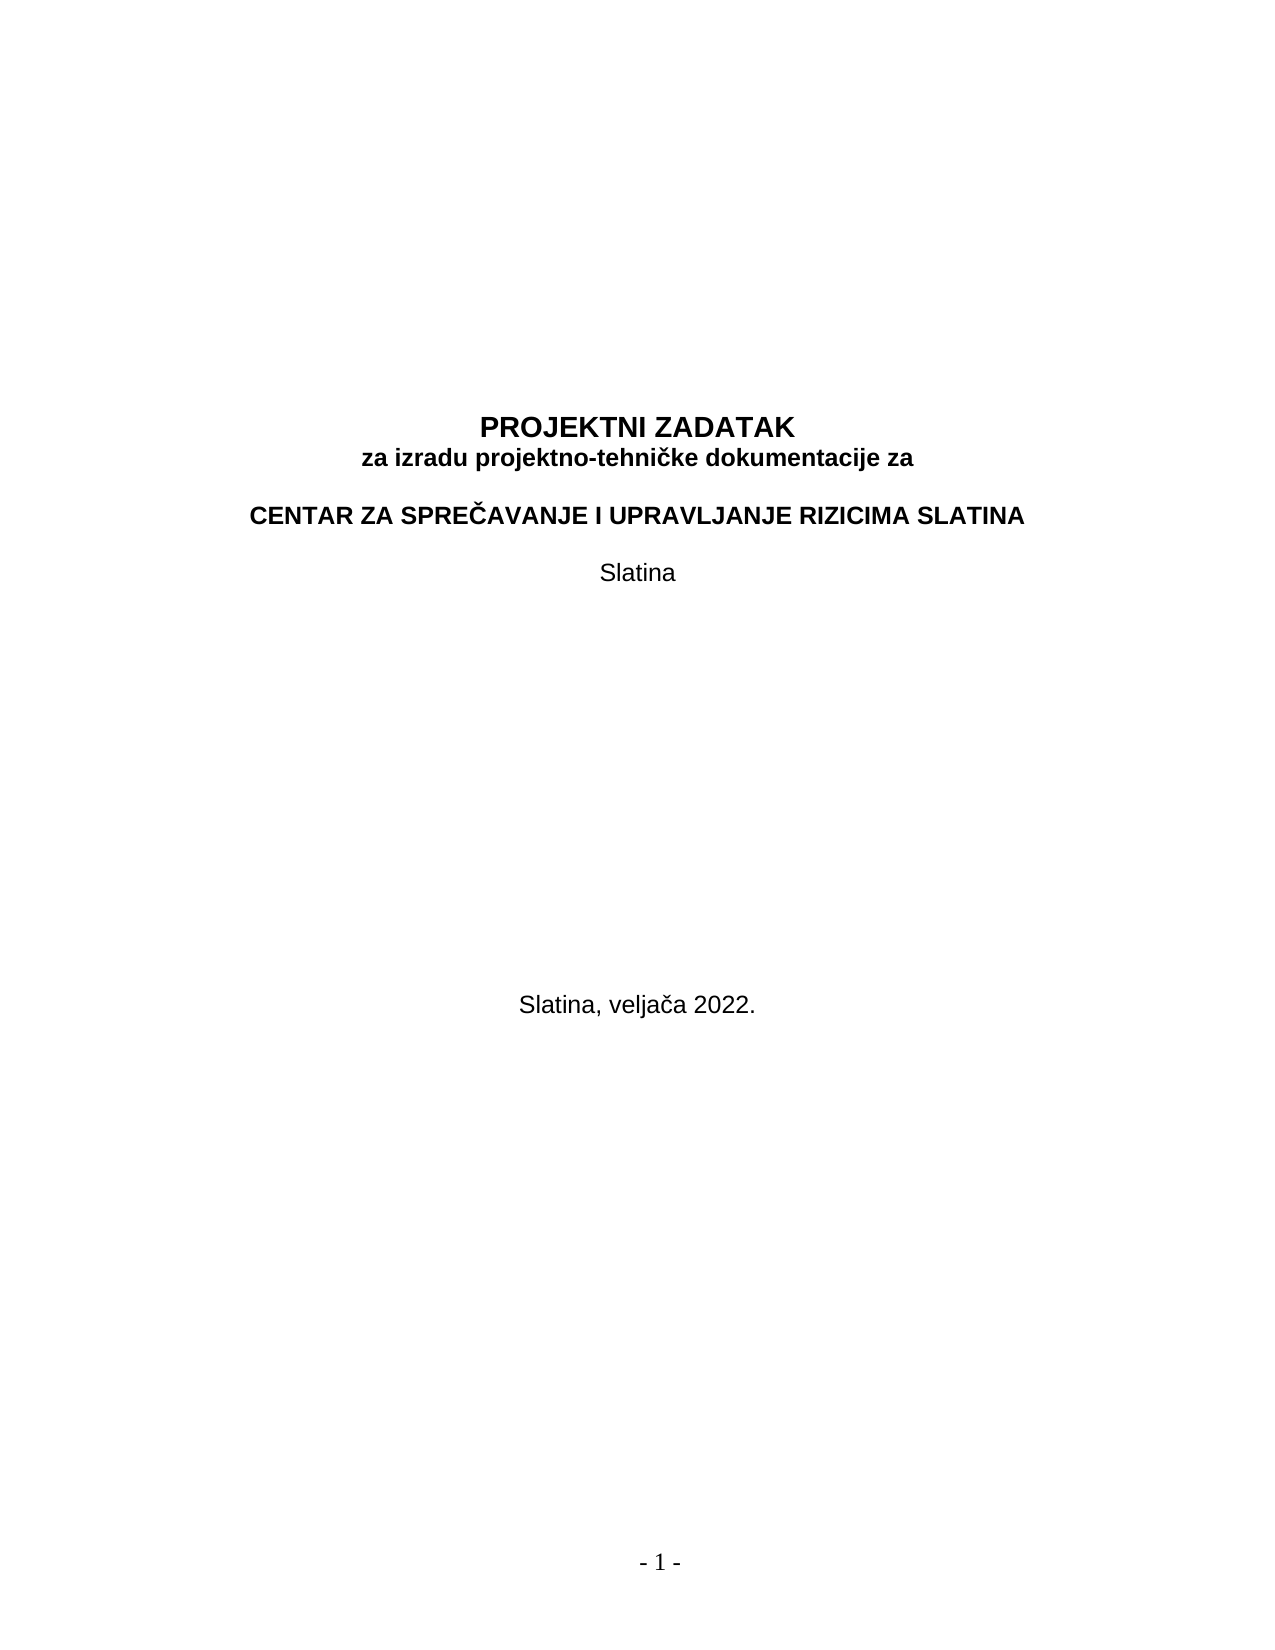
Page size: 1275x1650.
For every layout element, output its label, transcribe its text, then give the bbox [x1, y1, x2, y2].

text PROJEKTNI ZADATAK [187, 410, 1087, 443]
text CENTAR ZA SPREČAVANJE I UPRAVLJANJE RIZICIMA SLATINA [187, 501, 1087, 530]
text Slatina [187, 558, 1087, 587]
text za izradu projektno-tehničke dokumentacije za [187, 443, 1087, 472]
text Slatina, veljača 2022. [187, 990, 1087, 1018]
